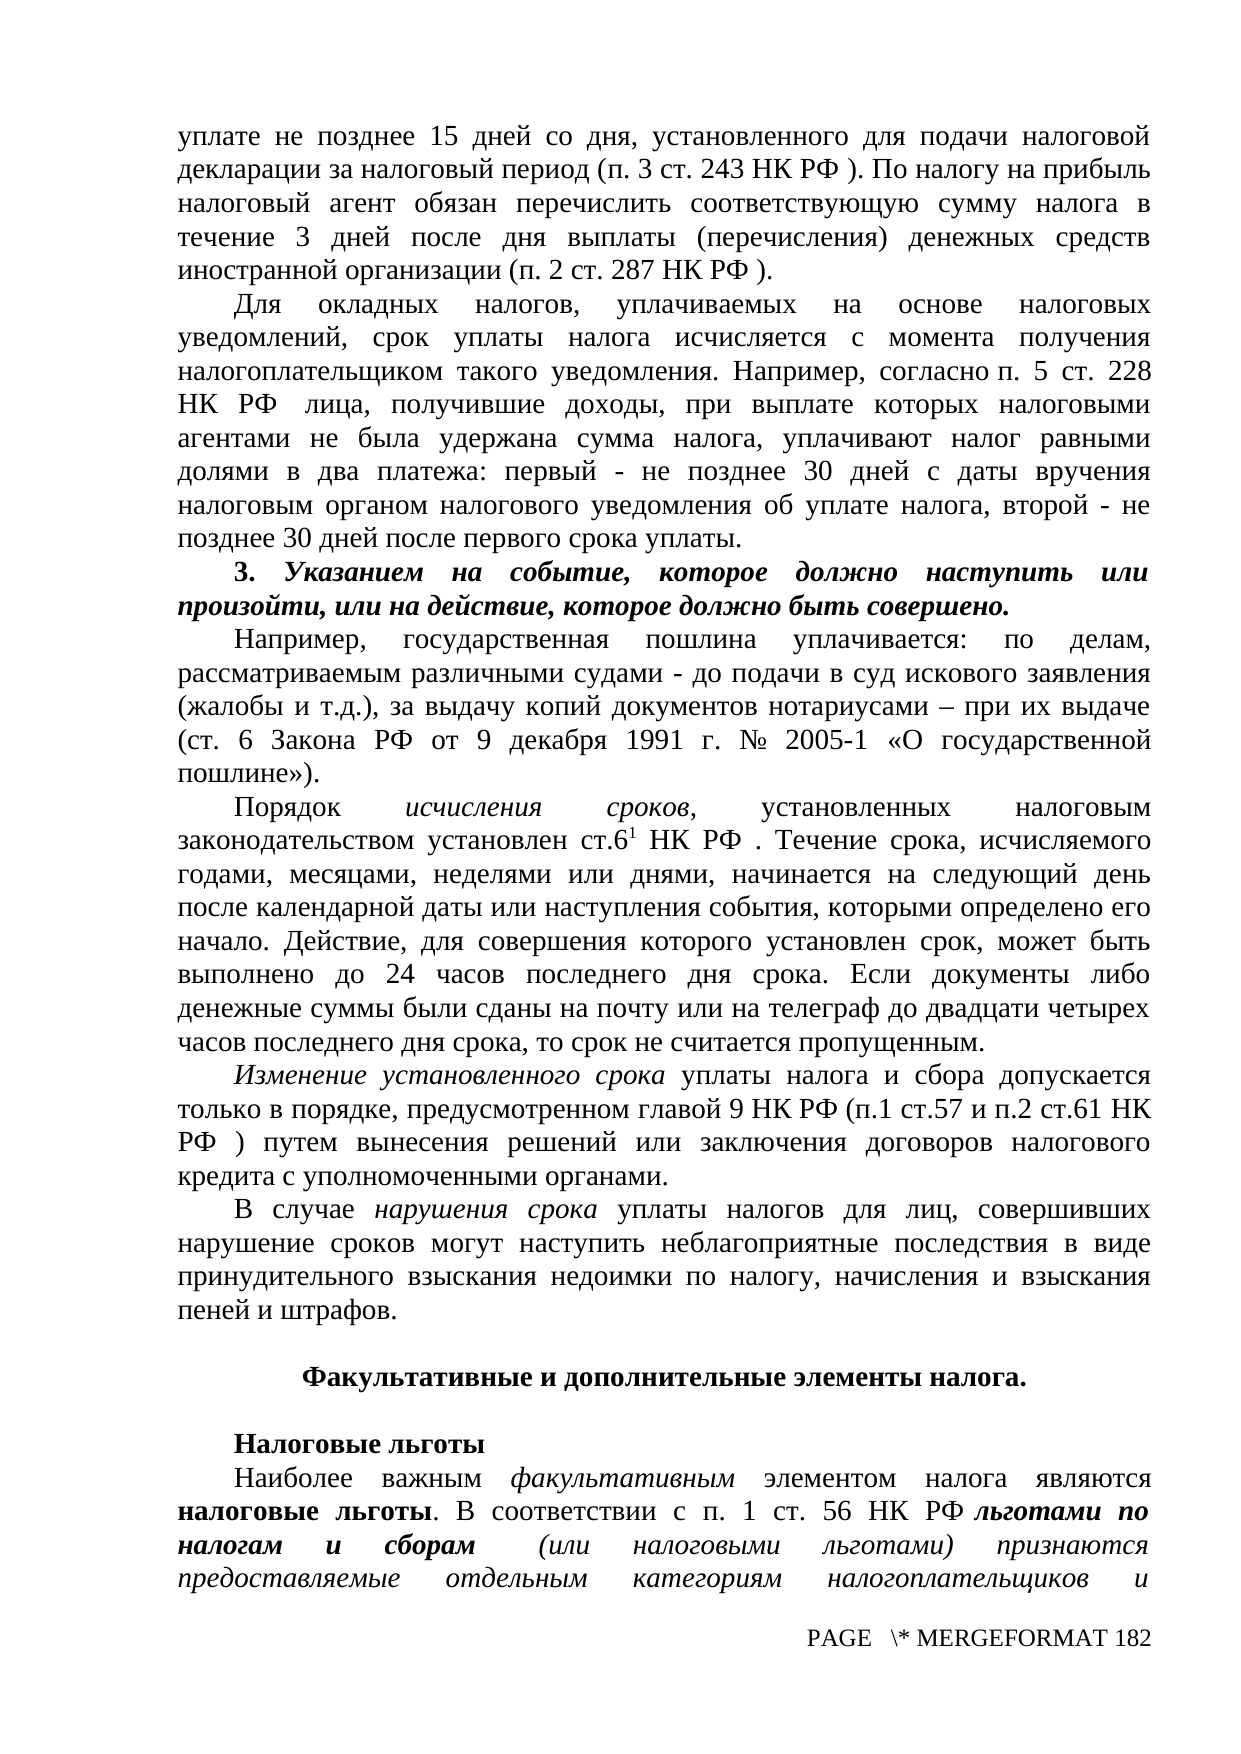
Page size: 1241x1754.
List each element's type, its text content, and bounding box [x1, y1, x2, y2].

text Порядок исчисления сроков, установленных налоговым законодательством установлен ст.61 НК РФ . Течение срока, исчисляемого годами, месяцами, неделями или днями, начинается на следующий день после календарной даты или наступления события, которыми определено его начало. Действие, для совершения которого установлен срок, может быть выполнено до 24 часов последнего дня срока. Если документы либо денежные суммы были сданы на почту или на телеграф до двадцати четырех часов последнего дня срока, то срок не считается пропущенным. [177, 789, 1152, 1057]
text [177, 1460, 1152, 1594]
text Налоговые льготы [177, 1426, 1152, 1460]
text В случае нарушения срока уплаты налогов для лиц, совершивших нарушение сроков могут наступить неблагоприятные последствия в виде принудительного взыскания недоимки по налогу, начисления и взыскания пеней и штрафов. [177, 1191, 1152, 1326]
text Изменение установленного срока уплаты налога и сбора допускается только в порядке, предусмотренном главой 9 НК РФ (п.1 ст.57 и п.2 ст.61 НК РФ ) путем вынесения решений или заключения договоров налогового кредита с уполномоченными органами. [177, 1057, 1152, 1191]
text Факультативные и дополнительные элементы налога. [177, 1359, 1152, 1393]
text 3. Указанием на событие, которое должно наступить или произойти, или на действие, которое должно быть совершено. [177, 554, 1152, 621]
text Например, государственная пошлина уплачивается: по делам, рассматриваемым различными судами - до подачи в суд искового заявления (жалобы и т.д.), за выдачу копий документов нотариусами – при их выдаче (ст. 6 Закона РФ от 9 декабря 1991 г. № 2005-1 «О государственной пошлине»). [177, 621, 1152, 789]
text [177, 118, 1152, 286]
text Для окладных налогов, уплачиваемых на основе налоговых уведомлений, срок уплаты налога исчисляется с момента получения налогоплательщиком такого уведомления. Например, согласно п. 5 ст. 228 НК РФ лица, получившие доходы, при выплате которых налоговыми агентами не была удержана сумма налога, уплачивают налог равными долями в два платежа: первый - не позднее 30 дней с даты вручения налоговым органом налогового уведомления об уплате налога, второй - не позднее 30 дней после первого срока уплаты. [177, 286, 1152, 554]
